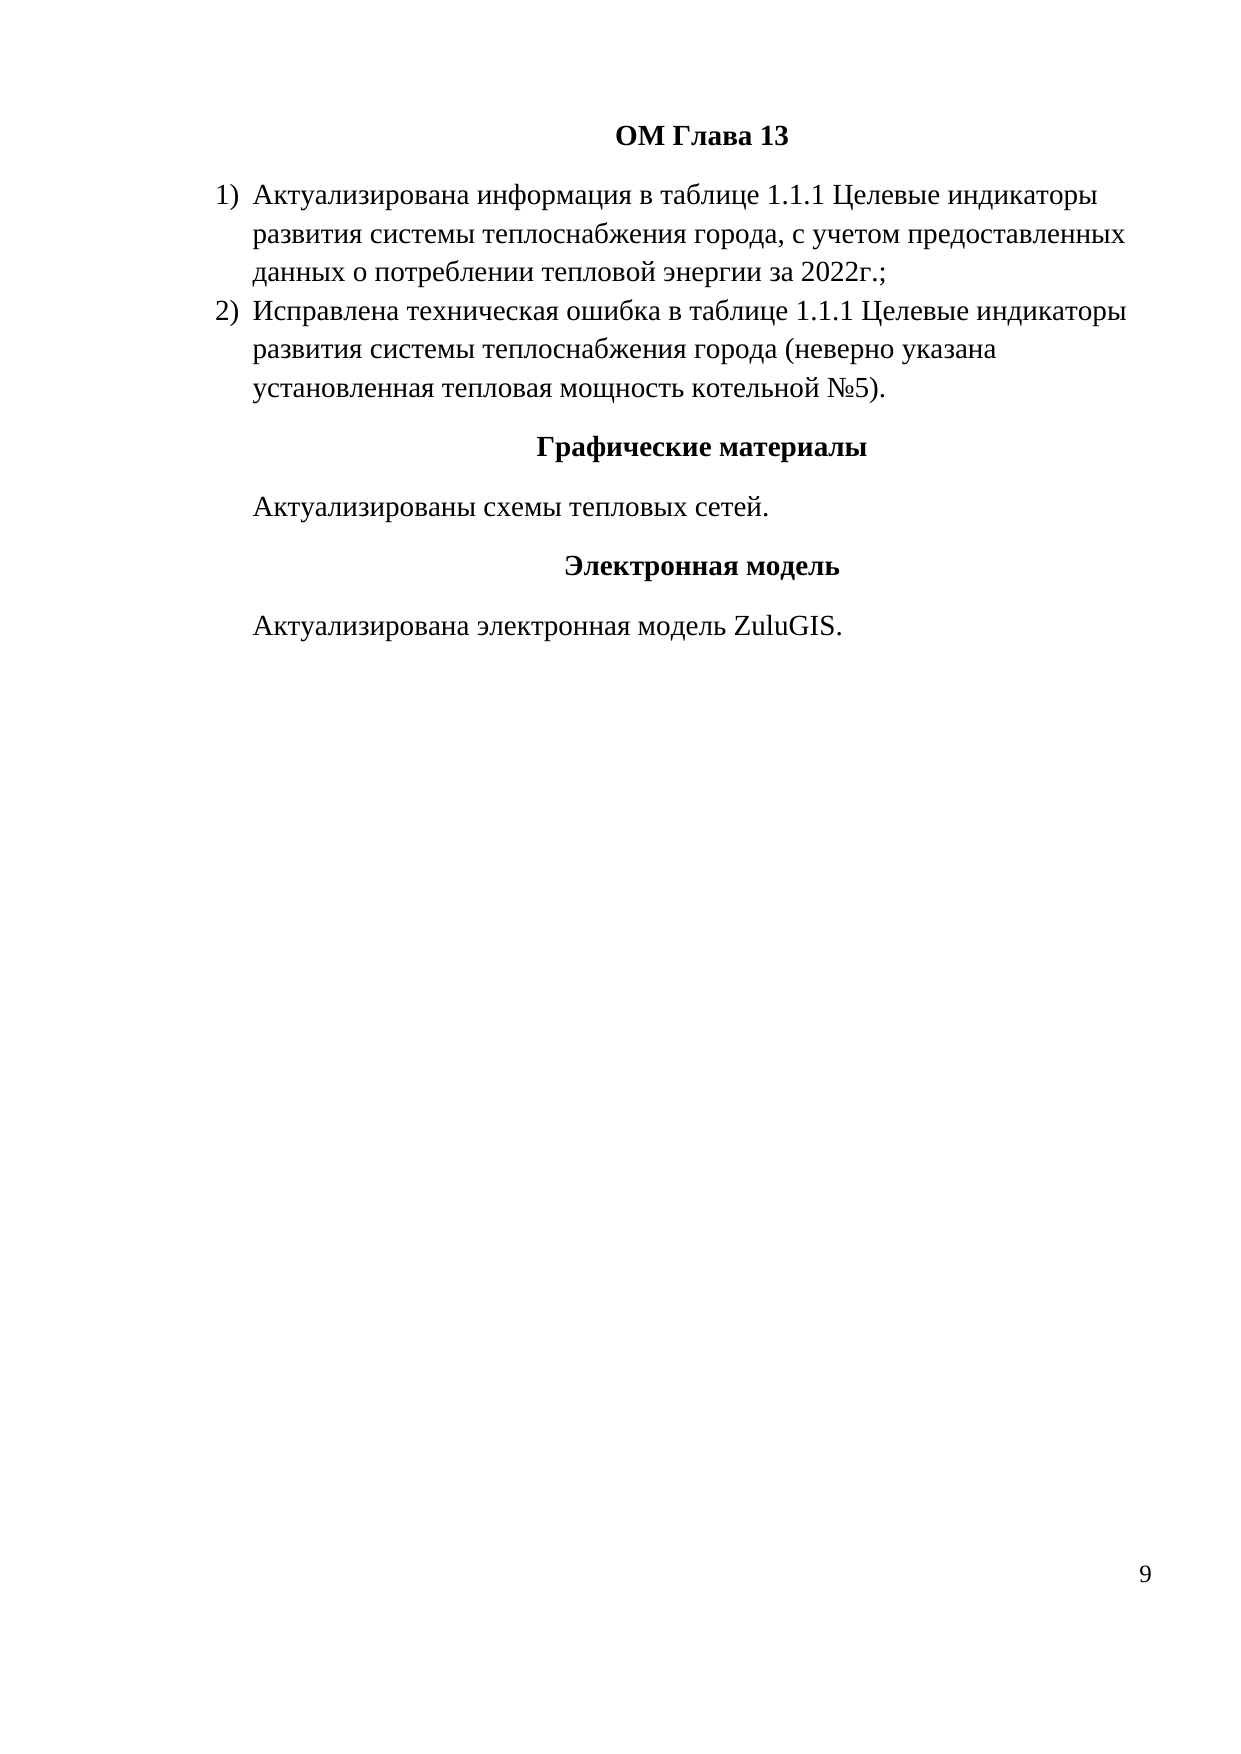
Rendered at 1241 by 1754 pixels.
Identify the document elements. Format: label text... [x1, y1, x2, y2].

list Исправлена техническая ошибка в таблице 1.1.1 Целевые индикаторы развития системы теплоснабжения города (неверно указана установленная тепловая мощность котельной №5). [215, 293, 1152, 404]
list Электронная модель [252, 548, 1152, 582]
list Актуализирована информация в таблице 1.1.1 Целевые индикаторы развития системы теплоснабжения города, с учетом предоставленных данных о потреблении тепловой энергии за 2022г.; [215, 177, 1152, 288]
list Графические материалы [252, 429, 1152, 463]
list ОМ Глава 13 [252, 118, 1152, 152]
text Актуализированы схемы тепловых сетей. [252, 489, 1152, 522]
text Актуализирована электронная модель ZuluGIS. [252, 608, 1152, 641]
